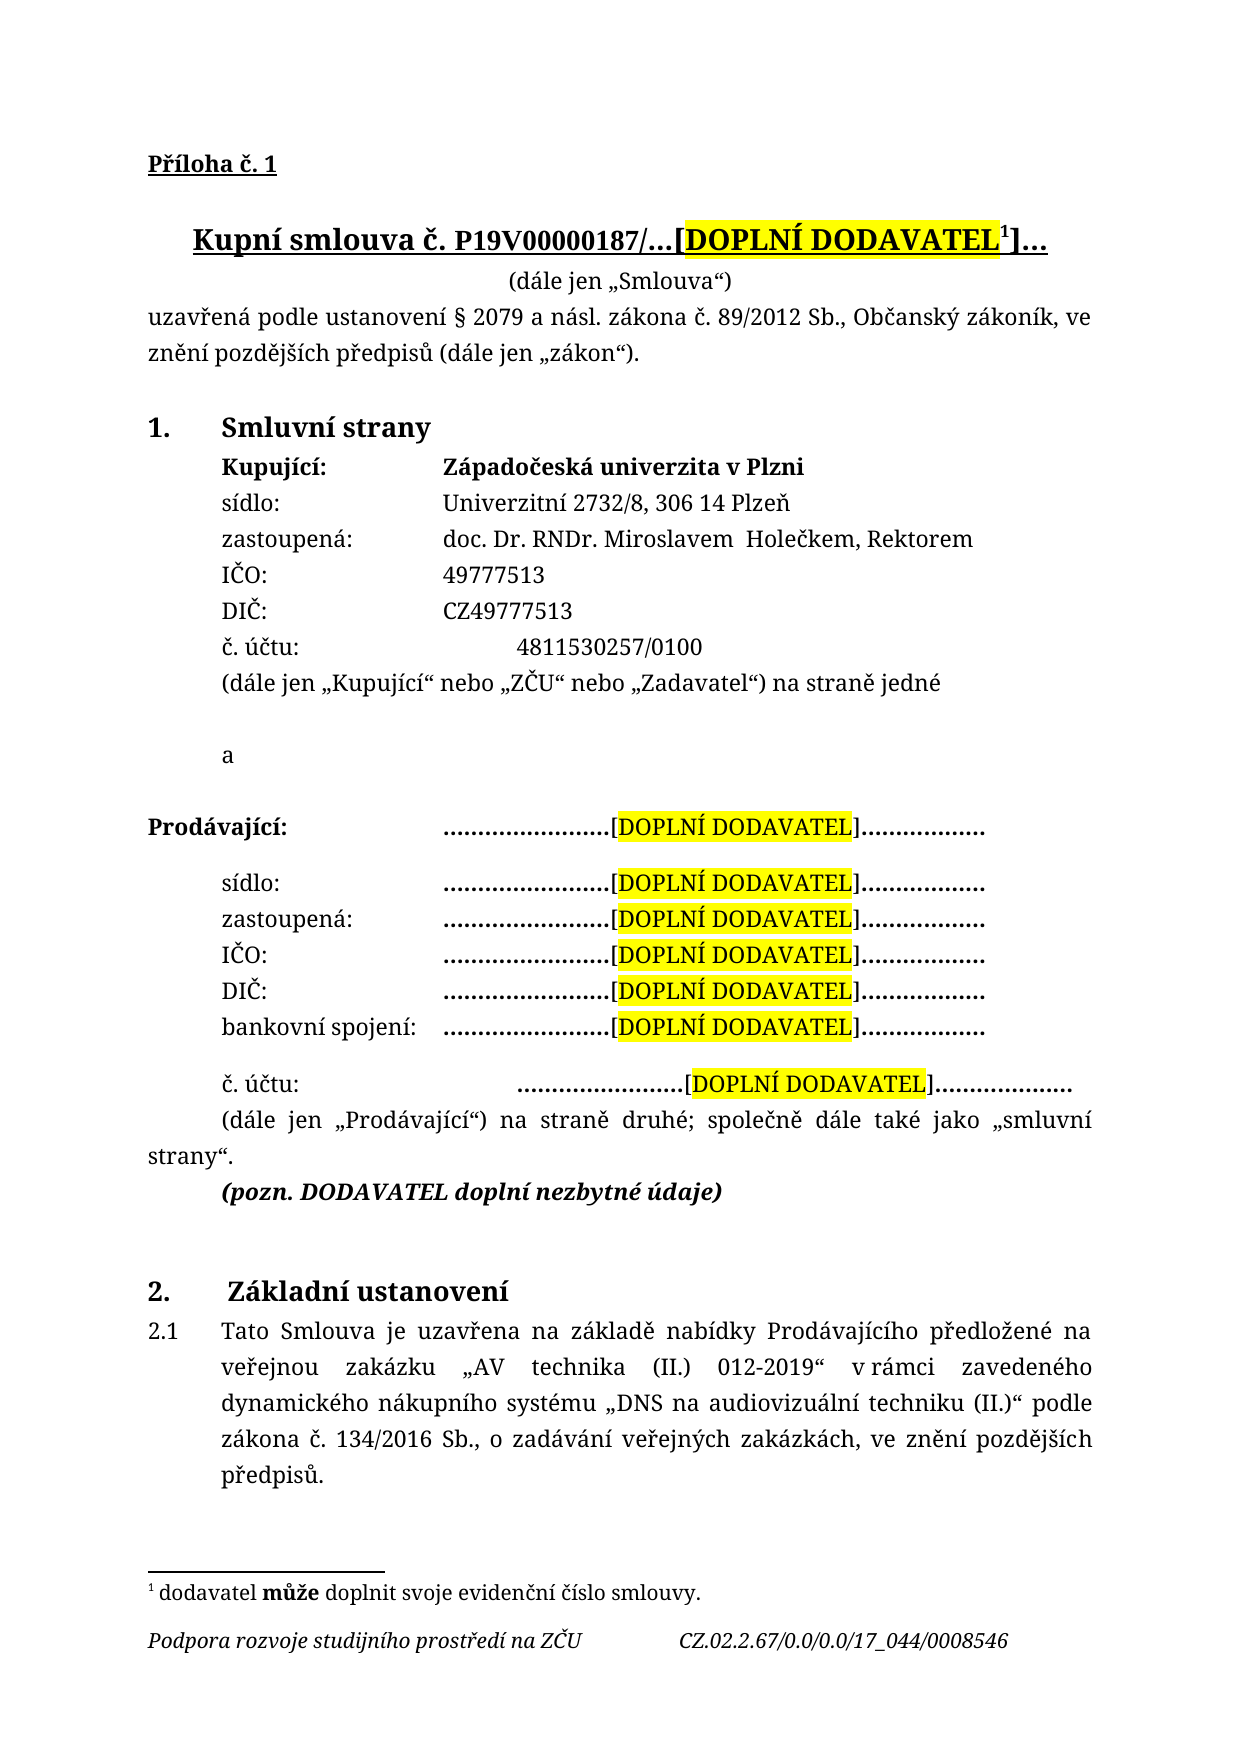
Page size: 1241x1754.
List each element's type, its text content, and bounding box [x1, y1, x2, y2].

text sídlo: Univerzitní 2732/8, 306 14 Plzeň [221, 487, 1093, 518]
text zastoupená: ……………………[DOPLNÍ DODAVATEL]……………… [852, 903, 1093, 934]
text a [221, 739, 1093, 770]
text DIČ: ……………………[DOPLNÍ DODAVATEL]……………… [852, 975, 1093, 1006]
text (dále jen „Smlouva“) [148, 265, 1093, 296]
text (pozn. DODAVATEL doplní nezbytné údaje) [148, 1176, 1093, 1207]
text č. účtu: ……………………[DOPLNÍ DODAVATEL]……………..… [926, 1068, 1093, 1099]
text Kupní smlouva č. P19V00000187/...[DOPLNÍ DODAVATEL]… [148, 219, 1093, 259]
text Příloha č. 1 [148, 148, 1093, 179]
text 2. Základní ustanovení [148, 1273, 1093, 1309]
text zastoupená: doc. Dr. RNDr. Miroslavem Holečkem, Rektorem [221, 523, 1093, 554]
text Prodávající: ……………………[DOPLNÍ DODAVATEL]……………… [148, 811, 618, 842]
text Prodávající: ……………………[DOPLNÍ DODAVATEL]……………… [852, 811, 1093, 842]
text č. účtu: ……………………[DOPLNÍ DODAVATEL]……………..… [221, 1068, 692, 1099]
text 1. Smluvní strany [148, 409, 1093, 446]
text 2.1 Tato Smlouva je uzavřena na základě nabídky Prodávajícího předložené na veřejnou zakázku „AV technika (II.) 012-2019“ v rámci zavedeného dynamického nákupního systému „DNS na audiovizuální techniku (II.)“ podle zákona č. 134/2016 Sb., o zadávání veřejných zakázkách, ve znění pozdějších předpisů. [148, 1315, 1093, 1490]
text (dále jen „Prodávající“) na straně druhé; společně dále také jako „smluvní strany“. [148, 1104, 1093, 1171]
text bankovní spojení: ……………………[DOPLNÍ DODAVATEL]……………… [148, 1011, 618, 1042]
text zastoupená: ……………………[DOPLNÍ DODAVATEL]……………… [221, 903, 618, 934]
text DIČ: ……………………[DOPLNÍ DODAVATEL]……………… [221, 975, 618, 1006]
text DIČ: CZ49777513 [221, 595, 1093, 626]
text uzavřená podle ustanovení § 2079 a násl. zákona č. 89/2012 Sb., Občanský zákoník, ve znění pozdějších předpisů (dále jen „zákon“). [148, 301, 1093, 368]
text Kupující: Západočeská univerzita v Plzni [221, 451, 1093, 482]
text sídlo: ……………………[DOPLNÍ DODAVATEL]……………… [221, 867, 1093, 899]
text IČO: ……………………[DOPLNÍ DODAVATEL]……………… [221, 939, 618, 971]
text bankovní spojení: ……………………[DOPLNÍ DODAVATEL]……………… [852, 1011, 1093, 1042]
text IČO: ……………………[DOPLNÍ DODAVATEL]……………… [852, 939, 1093, 971]
text IČO: 49777513 [221, 559, 1093, 590]
text č. účtu: 4811530257/0100 [221, 631, 1093, 662]
text (dále jen „Kupující“ nebo „ZČU“ nebo „Zadavatel“) na straně jedné [221, 667, 1093, 698]
